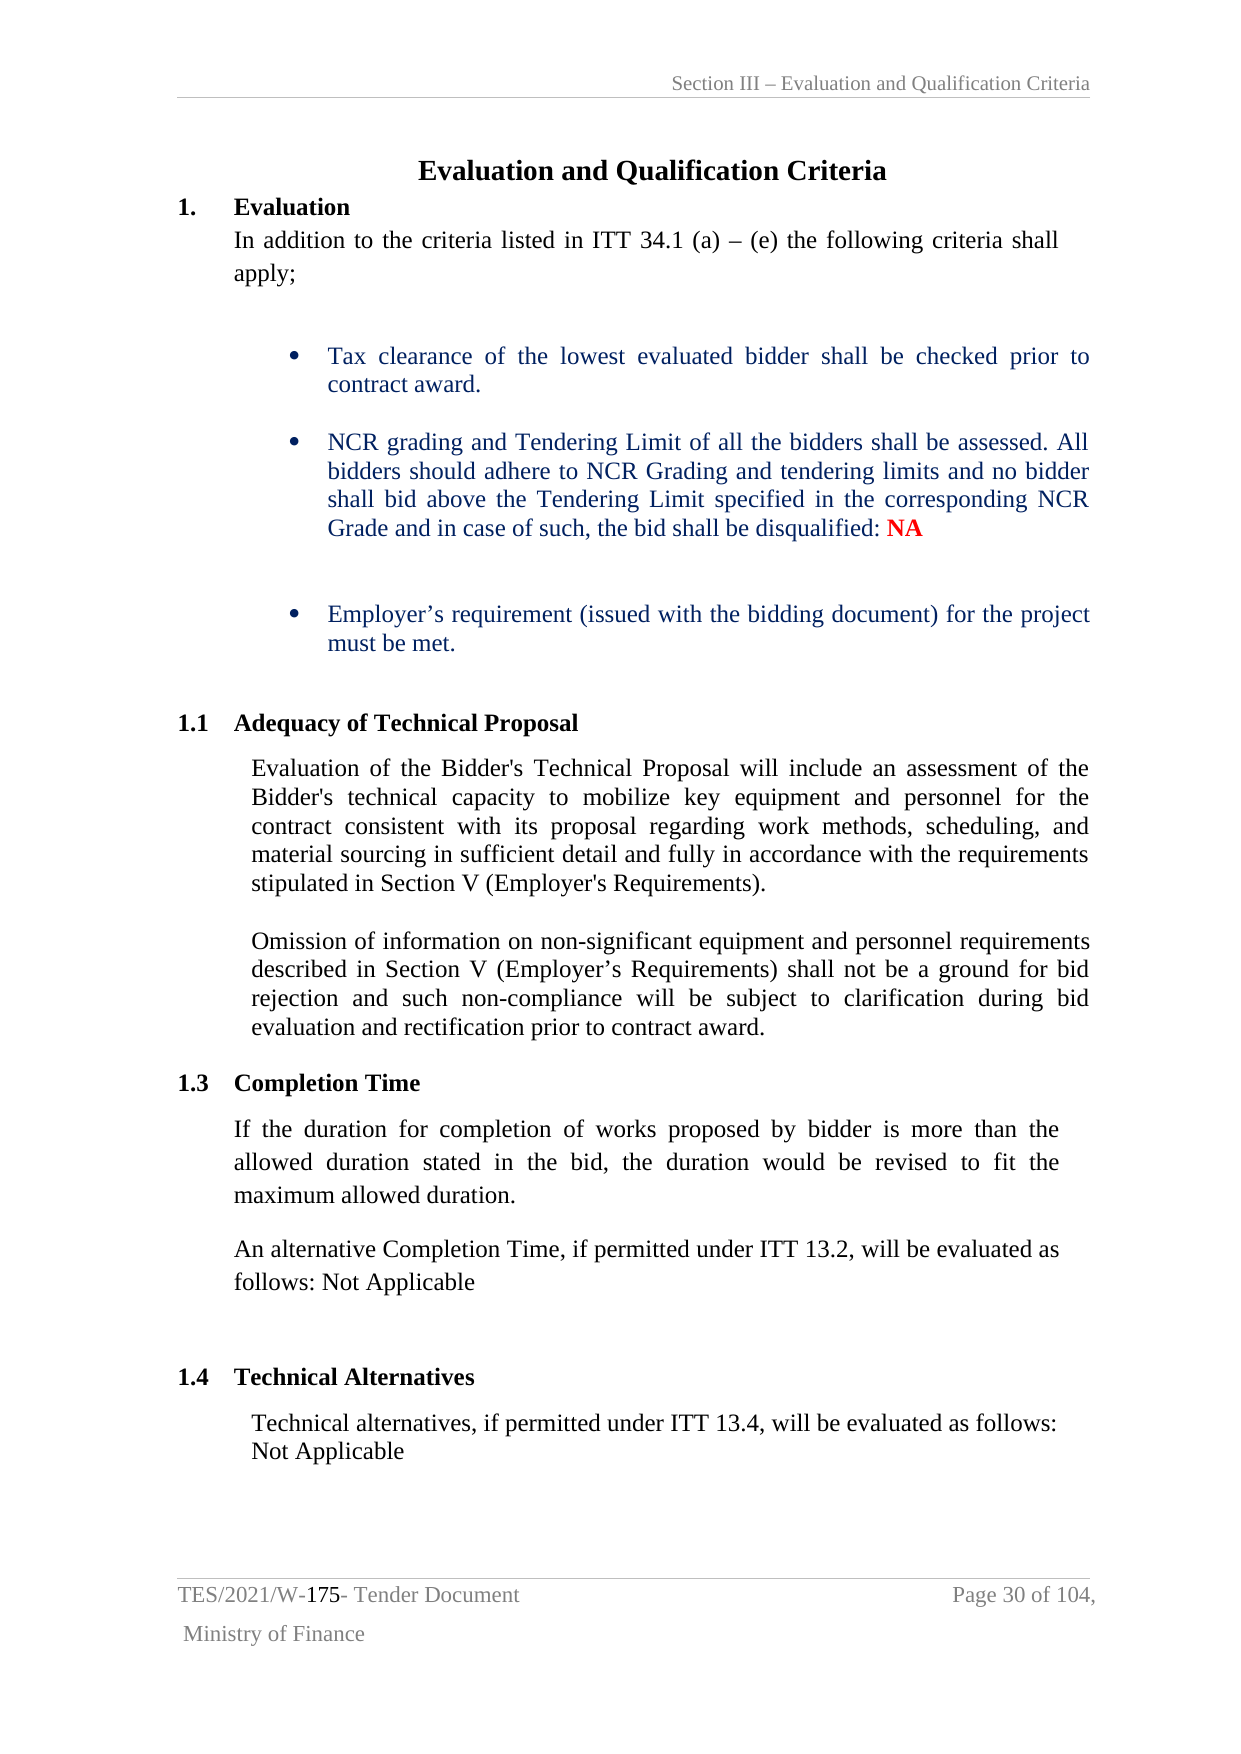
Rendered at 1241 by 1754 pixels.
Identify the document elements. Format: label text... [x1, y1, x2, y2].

text In addition to the criteria listed in ITT 34.1 (a) – (e) the following criteria shall apply; [233, 225, 1060, 287]
subtitle 1.4 Technical Alternatives [177, 1362, 1060, 1391]
text Technical alternatives, if permitted under ITT 13.4, will be evaluated as follows: [251, 1408, 1090, 1436]
subtitle Evaluation and Qualification Criteria [215, 153, 1090, 187]
list NCR grading and Tendering Limit of all the bidders shall be assessed. All bidders should adhere to NCR Grading and tendering limits and no bidder shall bid above the Tendering Limit specified in the corresponding NCR Grade and in case of such, the bid shall be disqualified: NA [290, 427, 1090, 542]
subtitle 1.1 Adequacy of Technical Proposal [177, 708, 1060, 737]
list Tax clearance of the lowest evaluated bidder shall be checked prior to contract award. [290, 341, 1090, 398]
text Evaluation of the Bidder's Technical Proposal will include an assessment of the Bidder's technical capacity to mobilize key equipment and personnel for the contract consistent with its proposal regarding work methods, scheduling, and material sourcing in sufficient detail and fully in accordance with the requirements stipulated in Section V (Employer's Requirements). [251, 753, 1090, 897]
subtitle If the duration for completion of works proposed by bidder is more than the allowed duration stated in the bid, the duration would be revised to fit the maximum allowed duration. [233, 1114, 1060, 1209]
text Omission of information on non-significant equipment and personnel requirements described in Section V (Employer’s Requirements) shall not be a ground for bid rejection and such non-compliance will be subject to clarification during bid evaluation and rectification prior to contract award. [251, 926, 1090, 1041]
subtitle An alternative Completion Time, if permitted under ITT 13.2, will be evaluated as follows: Not Applicable [233, 1234, 1060, 1296]
subtitle 1.3 Completion Time [177, 1068, 1060, 1097]
subtitle 1. Evaluation [177, 192, 1090, 221]
text Not Applicable [251, 1436, 1090, 1465]
list Employer’s requirement (issued with the bidding document) for the project must be met. [290, 599, 1090, 657]
